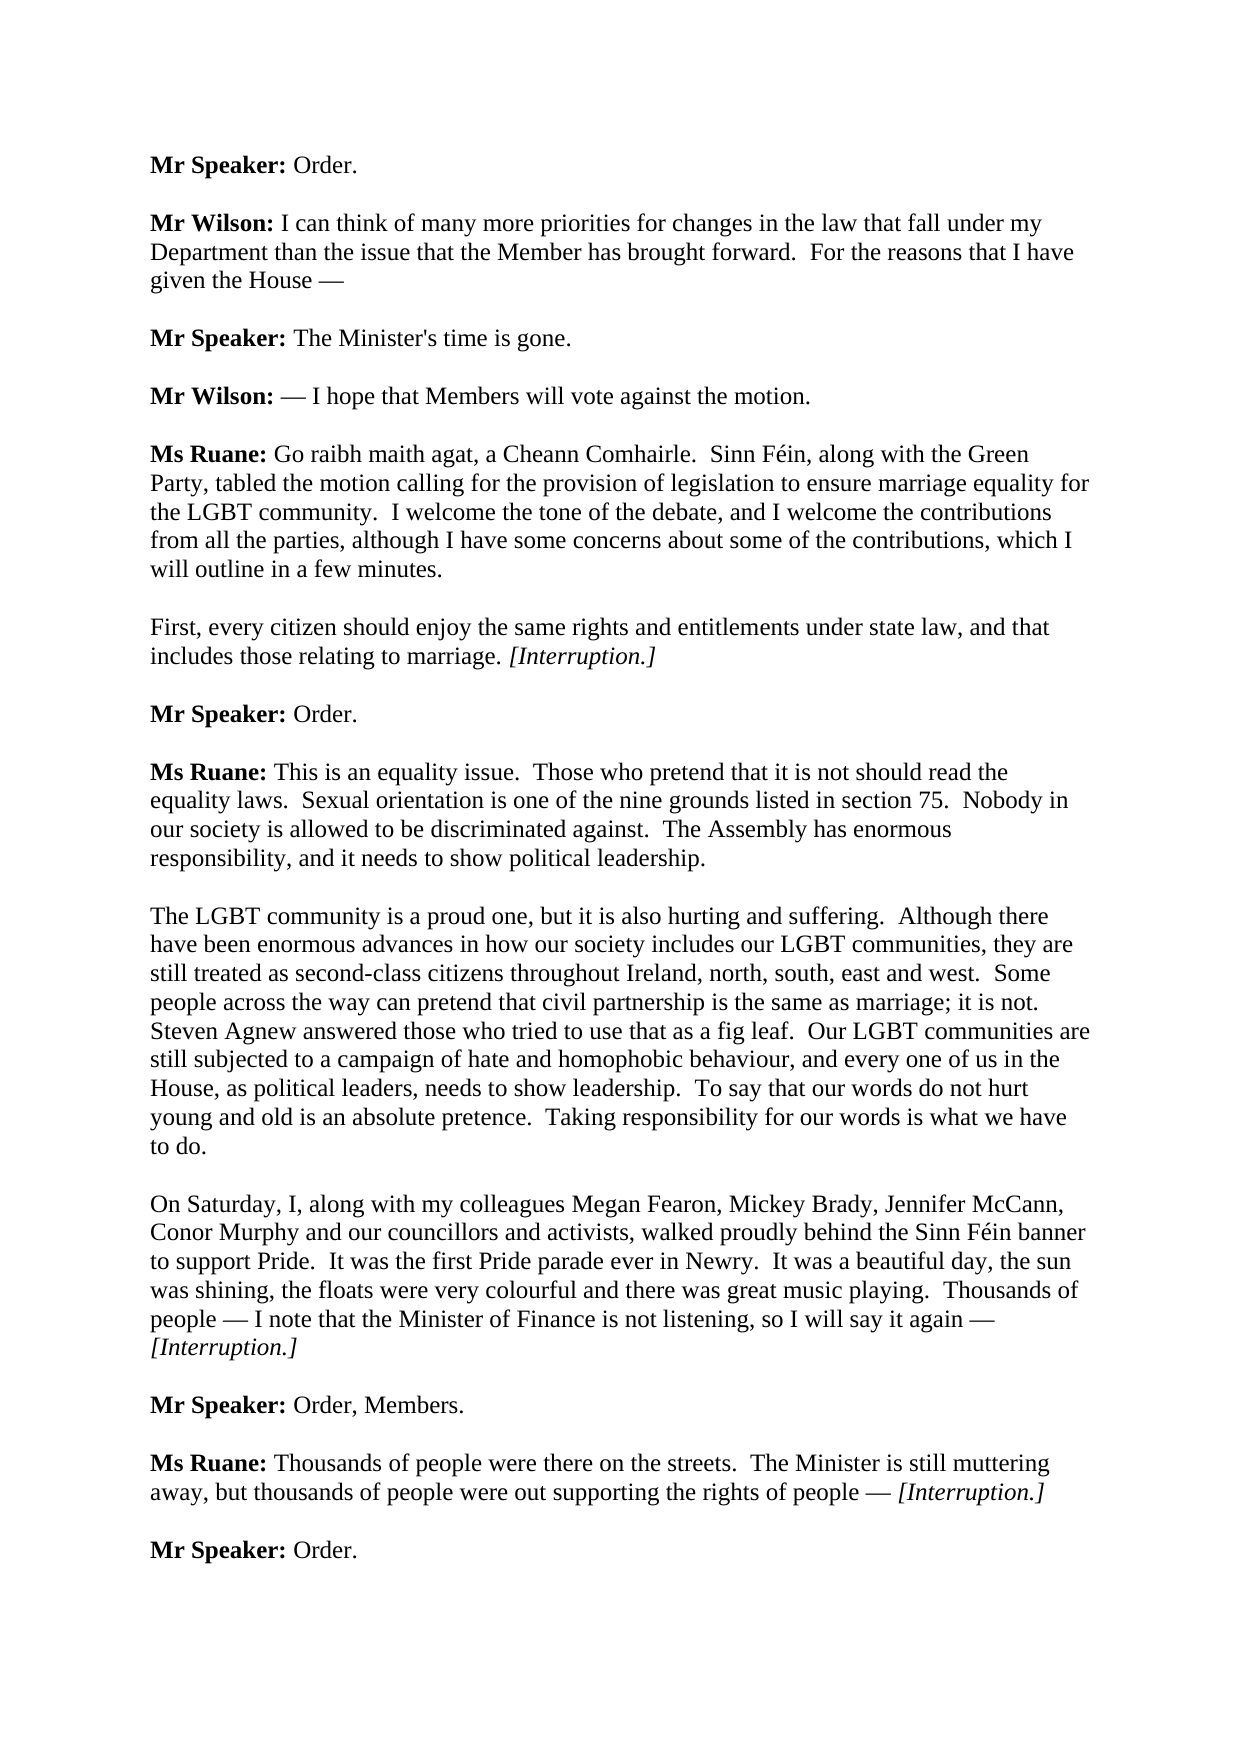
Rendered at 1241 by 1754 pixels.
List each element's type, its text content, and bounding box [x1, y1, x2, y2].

text Mr Speaker: The Minister's time is gone. [150, 323, 1090, 352]
text Mr Speaker: Order. [150, 699, 1090, 727]
text Ms Ruane: Thousands of people were there on the streets. The Minister is still muttering away, but thousands of people were out supporting the rights of people — [Interruption.] [150, 1448, 1090, 1506]
text Ms Ruane: This is an equality issue. Those who pretend that it is not should read the equality laws. Sexual orientation is one of the nine grounds listed in section 75. Nobody in our society is allowed to be discriminated against. The Assembly has enormous responsibility, and it needs to show political leadership. [150, 757, 1090, 872]
text Ms Ruane: Go raibh maith agat, a Cheann Comhairle. Sinn Féin, along with the Green Party, tabled the motion calling for the provision of legislation to ensure marriage equality for the LGBT community. I welcome the tone of the debate, and I welcome the contributions from all the parties, although I have some concerns about some of the contributions, which I will outline in a few minutes. [150, 439, 1090, 583]
text On Saturday, I, along with my colleagues Megan Fearon, Mickey Brady, Jennifer McCann, Conor Murphy and our councillors and activists, walked proudly behind the Sinn Féin banner to support Pride. It was the first Pride parade ever in Newry. It was a beautiful day, the sun was shining, the floats were very colourful and there was great music playing. Thousands of people — I note that the Minister of Finance is not listening, so I will say it again — [Interruption.] [150, 1189, 1090, 1361]
text Mr Wilson: I can think of many more priorities for changes in the law that fall under my Department than the issue that the Member has brought forward. For the reasons that I have given the House — [150, 208, 1090, 294]
text Mr Speaker: Order. [150, 150, 1090, 179]
text Mr Wilson: — I hope that Members will vote against the motion. [150, 381, 1090, 410]
text Mr Speaker: Order, Members. [150, 1390, 1090, 1419]
text The LGBT community is a proud one, but it is also hurting and suffering. Although there have been enormous advances in how our society includes our LGBT communities, they are still treated as second-class citizens throughout Ireland, north, south, east and west. Some people across the way can pretend that civil partnership is the same as marriage; it is not. Steven Agnew answered those who tried to use that as a fig leaf. Our LGBT communities are still subjected to a campaign of hate and homophobic behaviour, and every one of us in the House, as political leaders, needs to show leadership. To say that our words do not hurt young and old is an absolute pretence. Taking responsibility for our words is what we have to do. [150, 901, 1090, 1159]
text Mr Speaker: Order. [150, 1535, 1090, 1564]
text First, every citizen should enjoy the same rights and entitlements under state law, and that includes those relating to marriage. [Interruption.] [150, 612, 1090, 669]
